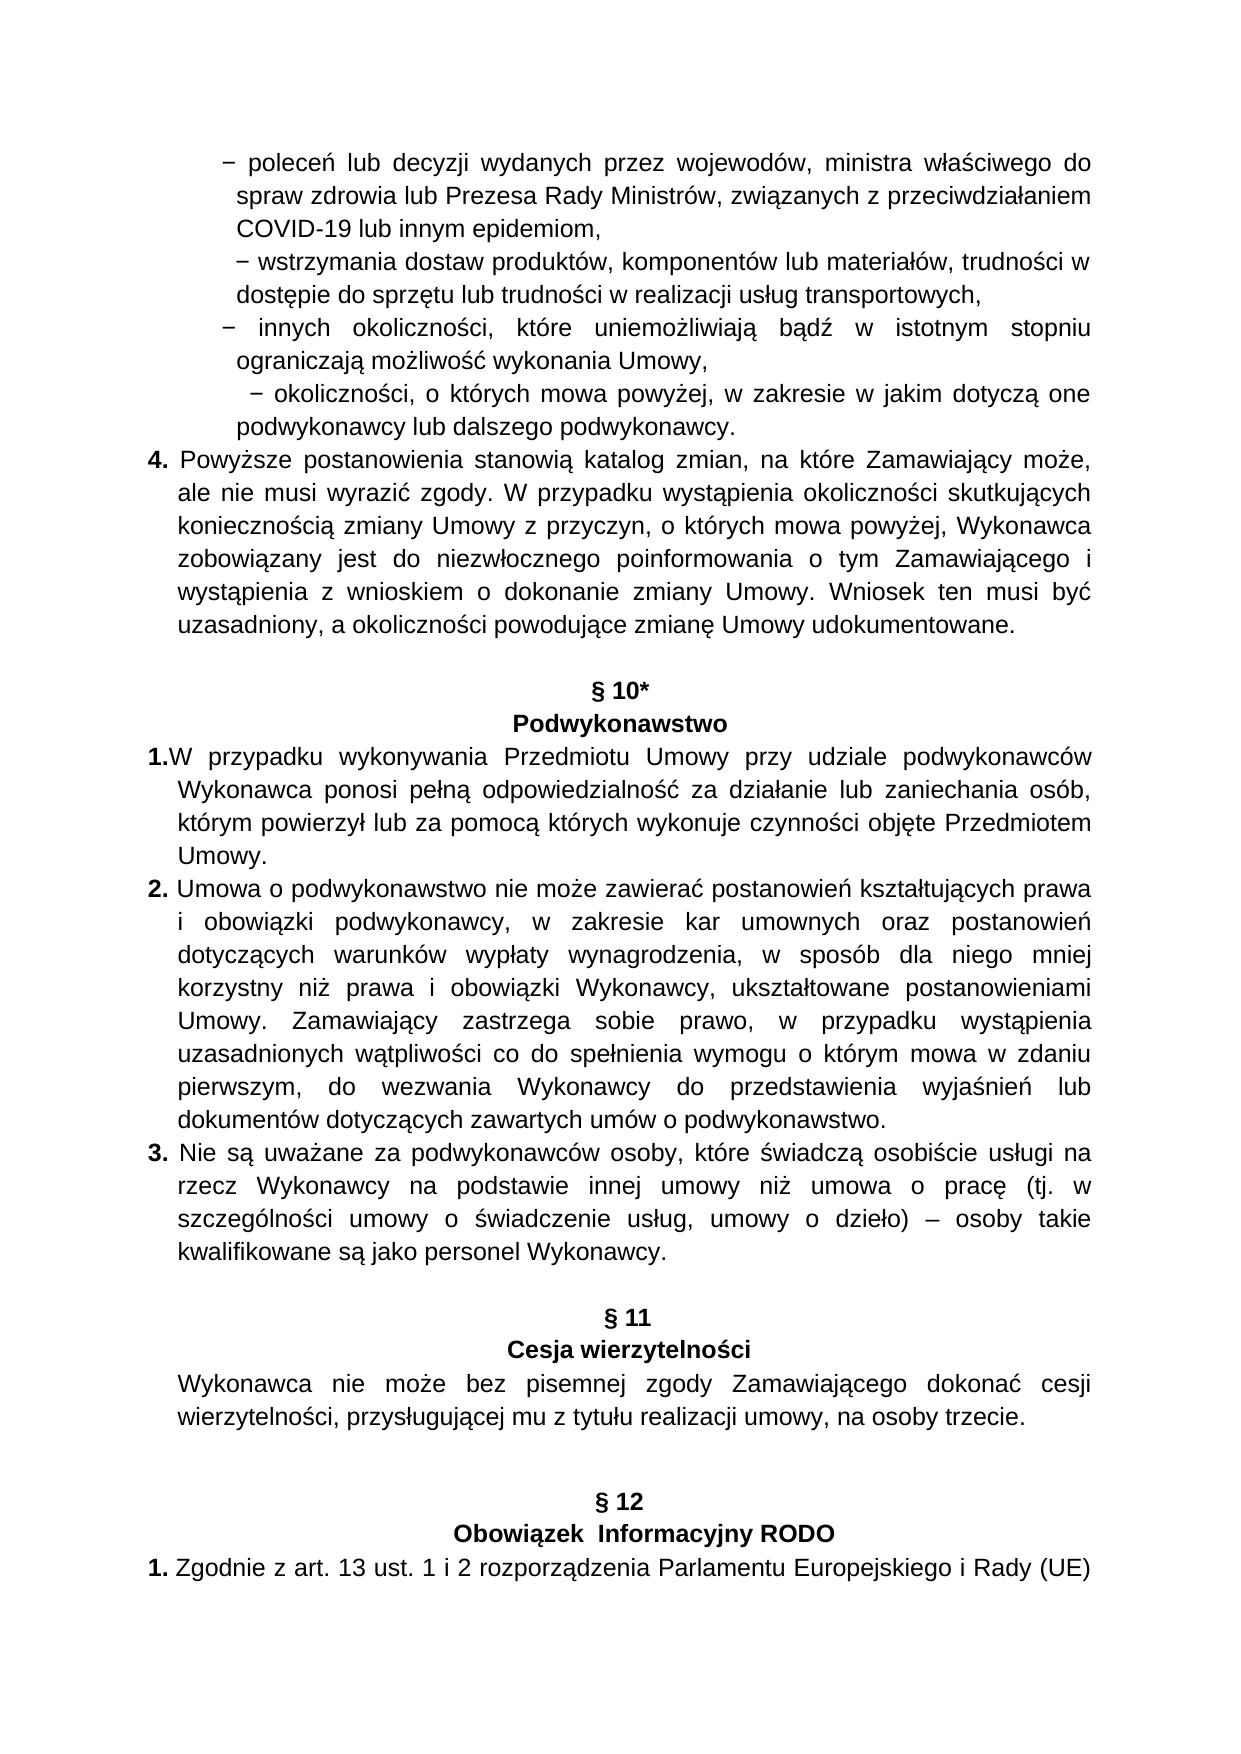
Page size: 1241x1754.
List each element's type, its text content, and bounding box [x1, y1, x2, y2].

text 4. Powyższe postanowienia stanowią katalog zmian, na które Zamawiający może, ale nie musi wyrazić zgody. W przypadku wystąpienia okoliczności skutkujących koniecznością zmiany Umowy z przyczyn, o których mowa powyżej, Wykonawca zobowiązany jest do niezwłocznego poinformowania o tym Zamawiającego i wystąpienia z wnioskiem o dokonanie zmiany Umowy. Wniosek ten musi być uzasadniony, a okoliczności powodujące zmianę Umowy udokumentowane. [148, 445, 1093, 639]
text § 11 [223, 1302, 1093, 1331]
text 2. Umowa o podwykonawstwo nie może zawierać postanowień kształtujących prawa i obowiązki podwykonawcy, w zakresie kar umownych oraz postanowień dotyczących warunków wypłaty wynagrodzenia, w sposób dla niego mniej korzystny niż prawa i obowiązki Wykonawcy, ukształtowane postanowieniami Umowy. Zamawiający zastrzega sobie prawo, w przypadku wystąpienia uzasadnionych wątpliwości co do spełnienia wymogu o którym mowa w zdaniu pierwszym, do wezwania Wykonawcy do przedstawienia wyjaśnień lub dokumentów dotyczących zawartych umów o podwykonawstwo. [148, 874, 1093, 1134]
text Wykonawca nie może bez pisemnej zgody Zamawiającego dokonać cesji wierzytelności, przysługującej mu z tytułu realizacji umowy, na osoby trzecie. [177, 1368, 1093, 1430]
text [148, 1552, 1093, 1581]
text 3. Nie są uważane za podwykonawców osoby, które świadczą osobiście usługi na rzecz Wykonawcy na podstawie innej umowy niż umowa o pracę (tj. w szczególności umowy o świadczenie usług, umowy o dzieło) – osoby takie kwalifikowane są jako personel Wykonawcy. [148, 1138, 1093, 1266]
text − wstrzymania dostaw produktów, komponentów lub materiałów, trudności w dostępie do sprzętu lub trudności w realizacji usług transportowych, [148, 247, 1093, 308]
text 1.W przypadku wykonywania Przedmiotu Umowy przy udziale podwykonawców Wykonawca ponosi pełną odpowiedzialność za działanie lub zaniechania osób, którym powierzył lub za pomocą których wykonuje czynności objęte Przedmiotem Umowy. [148, 742, 1093, 870]
text Cesja wierzytelności [223, 1336, 1093, 1364]
text Podwykonawstwo [148, 709, 1093, 738]
text − poleceń lub decyzji wydanych przez wojewodów, ministra właściwego do spraw zdrowia lub Prezesa Rady Ministrów, związanych z przeciwdziałaniem COVID-19 lub innym epidemiom, [221, 148, 1093, 242]
list § 12 [148, 1487, 1093, 1516]
text − innych okoliczności, które uniemożliwiają bądź w istotnym stopniu ograniczają możliwość wykonania Umowy, [221, 313, 1093, 374]
text Obowiązek Informacyjny RODO [148, 1519, 1093, 1548]
text − okoliczności, o których mowa powyżej, w zakresie w jakim dotyczą one podwykonawcy lub dalszego podwykonawcy. [148, 379, 1093, 441]
text § 10* [148, 676, 1093, 705]
